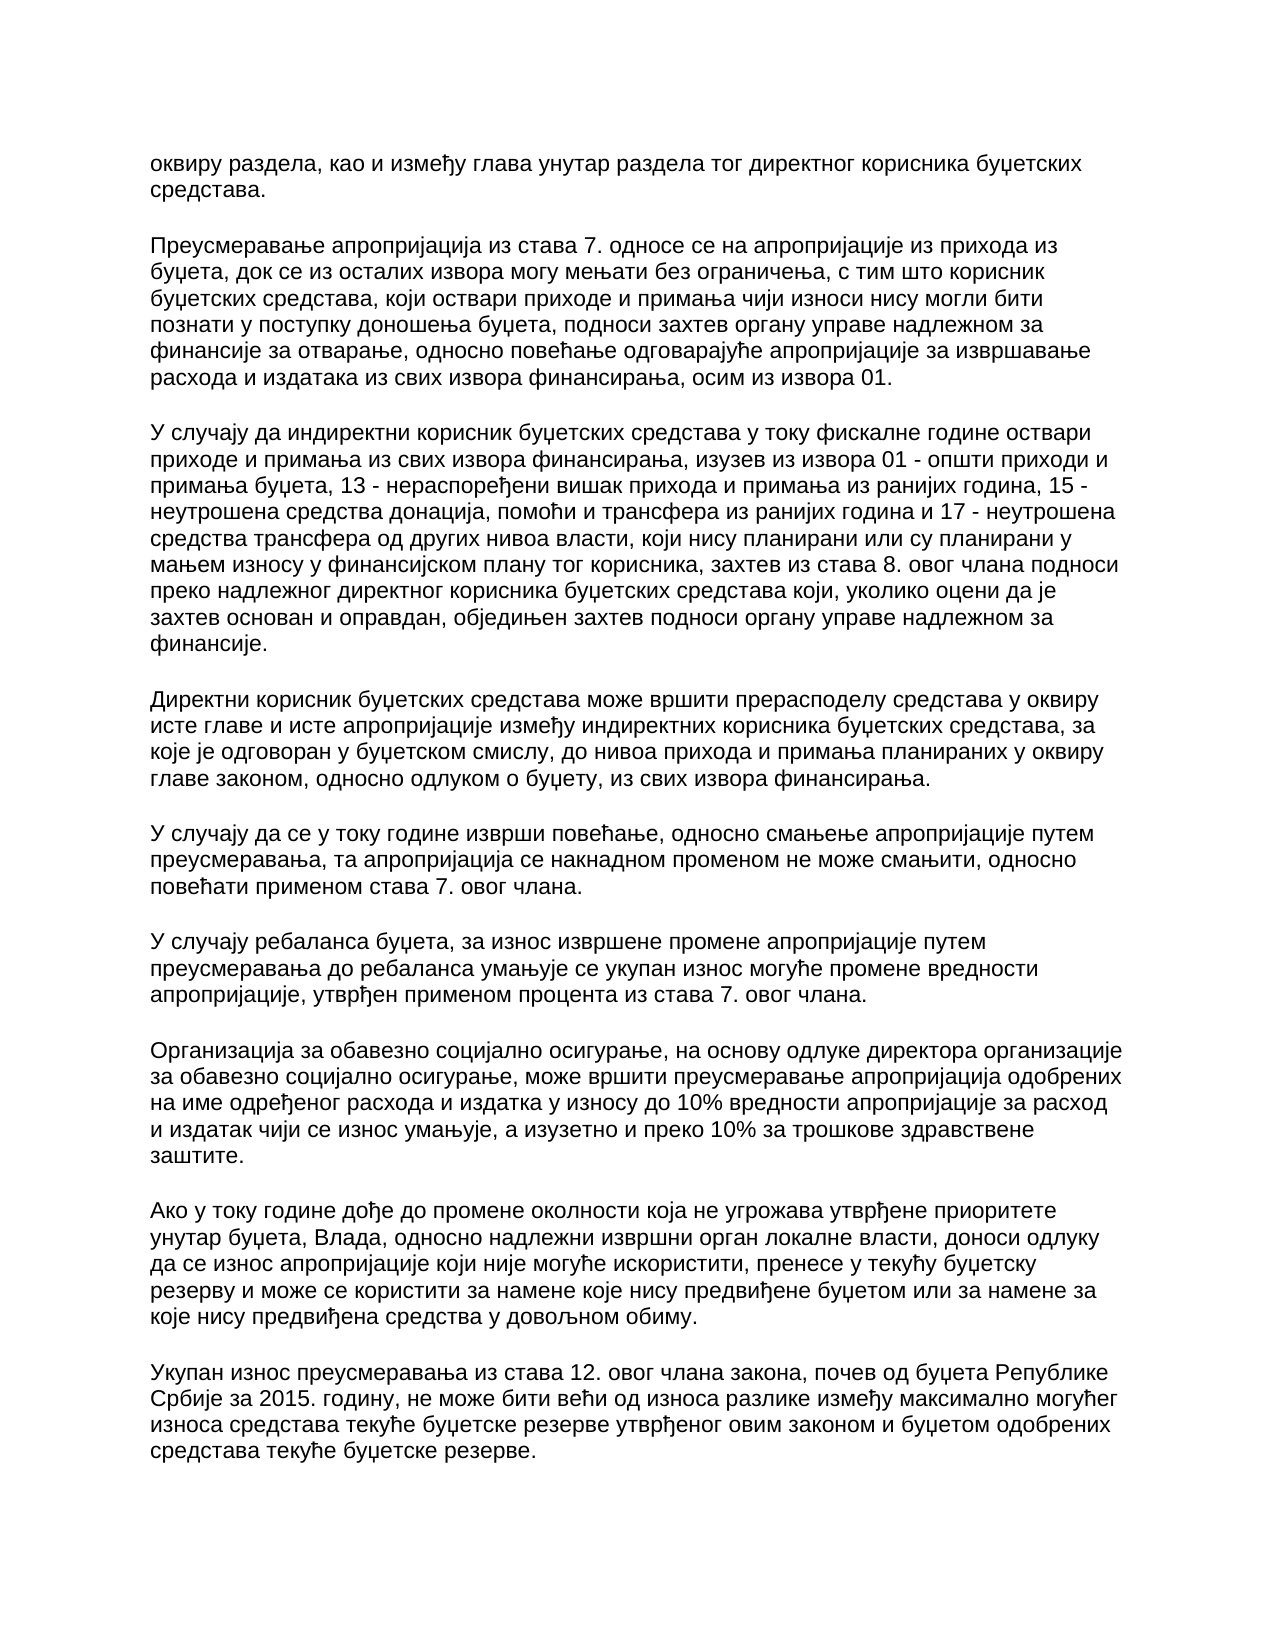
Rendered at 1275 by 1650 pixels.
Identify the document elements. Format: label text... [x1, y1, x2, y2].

text У случају ребаланса буџета, за износ извршене промене апропријације путем преусмеравања до ребаланса умањује се укупан износ могуће промене вредности апропријације, утврђен применом процента из става 7. овог члана. [150, 928, 1125, 1007]
text Организација за обавезно социјално осигурање, на основу одлуке директора организације за обавезно социјално осигурање, може вршити преусмеравање апропријација одобрених на име одређеног расхода и издатка у износу до 10% вредности апропријације за расход и издатак чији се износ умањује, а изузетно и преко 10% за трошкове здравствене заштите. [150, 1037, 1125, 1168]
text Преусмеравање апропријација из става 7. односе се на апропријације из прихода из буџета, док се из осталих извора могу мењати без ограничења, с тим што корисник буџетских средстава, који оствари приходе и примања чији износи нису могли бити познати у поступку доношења буџета, подноси захтев органу управе надлежном за финансије за отварање, односно повећање одговарајуће апропријације за извршавање расхода и издатака из свих извора финансирања, осим из извора 01. [150, 232, 1125, 390]
text Ако у току године дође до промене околности која не угрожава утврђене приоритете унутар буџета, Влада, односно надлежни извршни орган локалне власти, доноси одлуку да се износ апропријације који није могуће искористити, пренесе у текућу буџетску резерву и може се користити за намене које нису предвиђене буџетом или за намене за које нису предвиђена средства у довољном обиму. [150, 1197, 1125, 1329]
text Укупан износ преусмеравања из става 12. овог члана закона, почев од буџета Републике Србије за 2015. годину, не може бити већи од износа разлике између максимално могућег износа средстава текуће буџетске резерве утврђеног овим законом и буџетом одобрених средстава текуће буџетске резерве. [150, 1358, 1125, 1464]
text У случају да се у току године изврши повећање, односно смањење апропријације путем преусмеравања, та апропријација се накнадном променом не може смањити, односно повећати применом става 7. овог члана. [150, 820, 1125, 899]
text Директни корисник буџетских средстава може вршити прерасподелу средстава у оквиру исте главе и исте апропријације између индиректних корисника буџетских средстава, за које је одговоран у буџетском смислу, до нивоа прихода и примања планираних у оквиру главе законом, односно одлуком о буџету, из свих извора финансирања. [150, 686, 1125, 791]
text У случају да индиректни корисник буџетских средстава у току фискалне године оствари приходе и примања из свих извора финансирања, изузев из извора 01 - општи приходи и примања буџета, 13 - нераспоређени вишак прихода и примања из ранијих година, 15 - неутрошена средства донација, помоћи и трансфера из ранијих година и 17 - неутрошена средства трансфера од других нивоа власти, који нису планирани или су планирани у мањем износу у финансијском плану тог корисника, захтев из става 8. овог члана подноси преко надлежног директног корисника буџетских средстава који, уколико оцени да је захтев основан и оправдан, обједињен захтев подноси органу управе надлежном за финансије. [150, 419, 1125, 656]
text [150, 150, 1125, 203]
